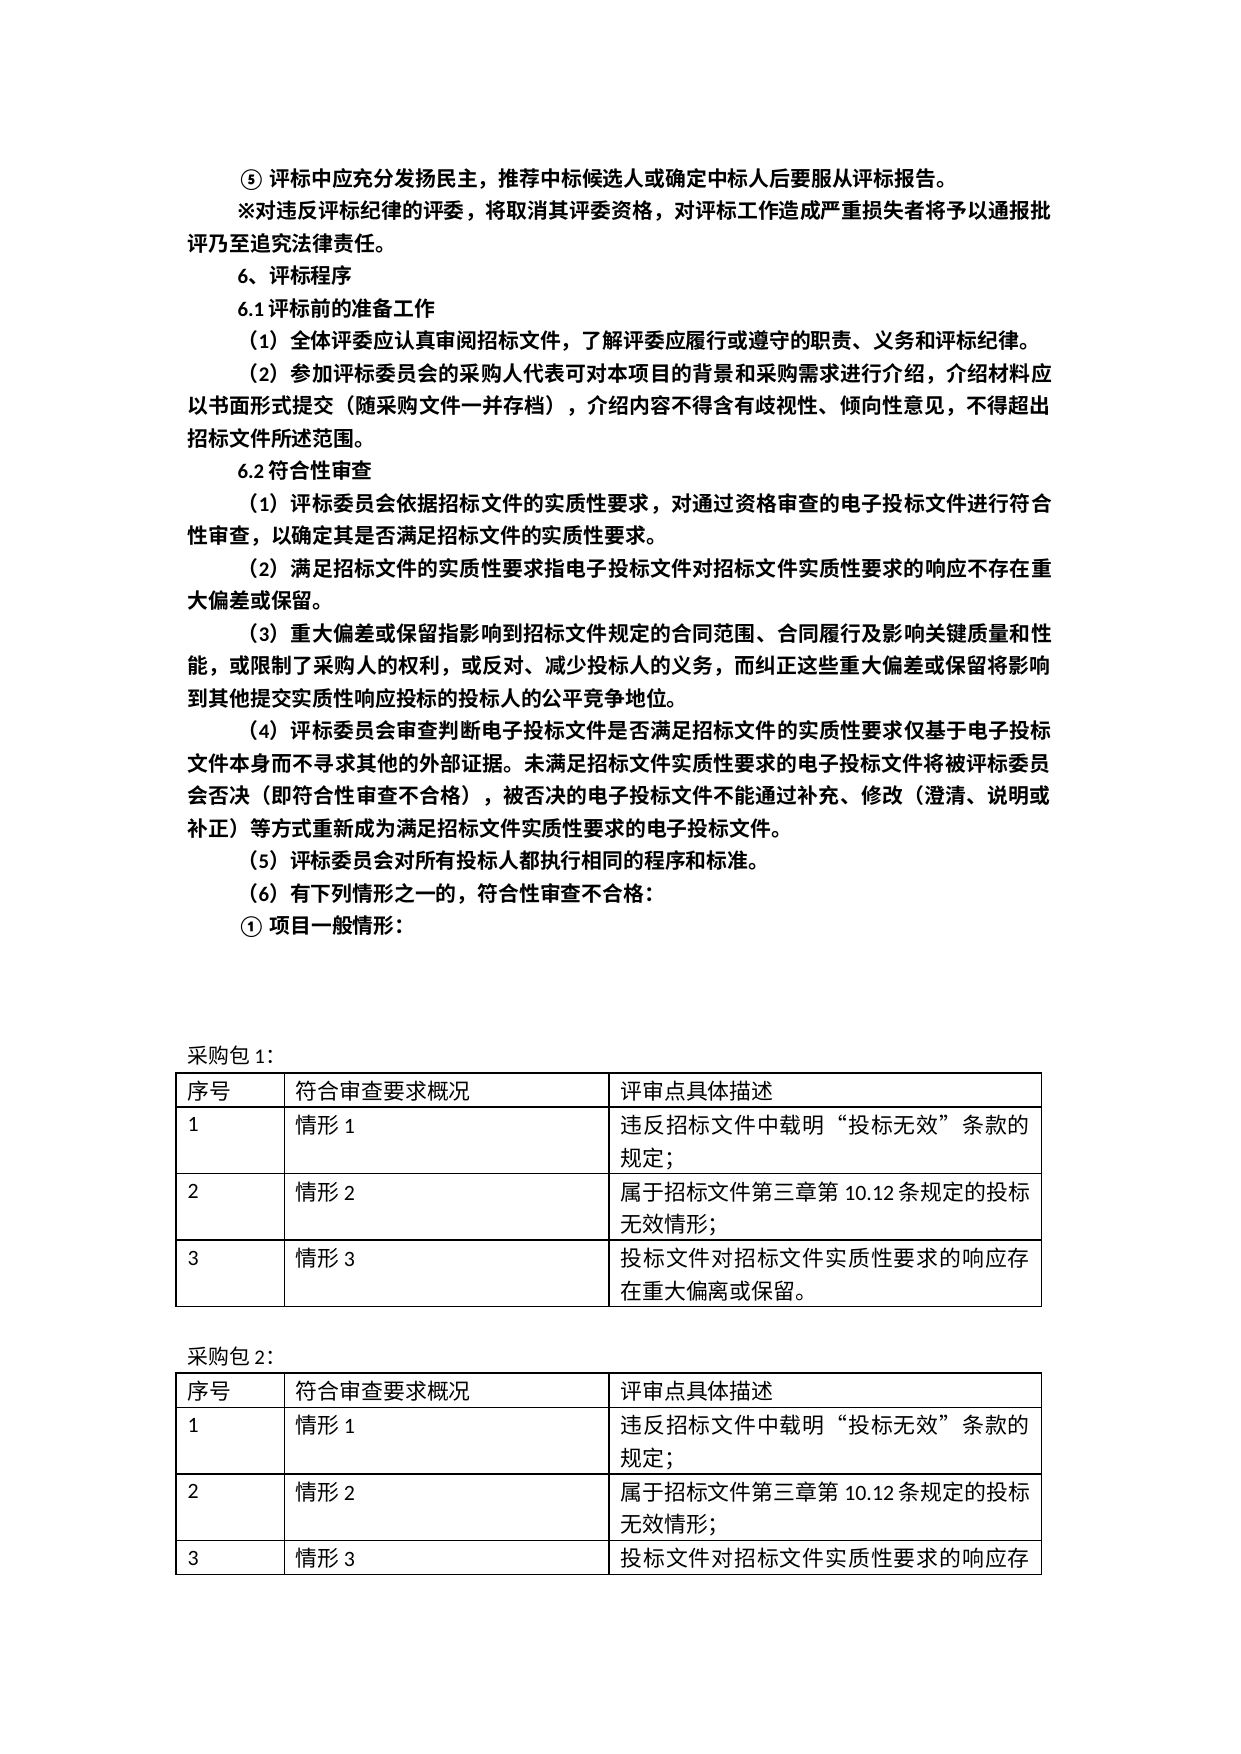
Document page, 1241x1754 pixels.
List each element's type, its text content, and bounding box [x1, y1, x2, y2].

text 采购包1： [187, 1039, 1053, 1072]
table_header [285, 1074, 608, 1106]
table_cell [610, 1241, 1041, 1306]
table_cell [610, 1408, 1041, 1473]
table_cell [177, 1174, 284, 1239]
text 采购包2： [187, 1340, 1053, 1372]
text ①项目一般情形： [187, 909, 1053, 942]
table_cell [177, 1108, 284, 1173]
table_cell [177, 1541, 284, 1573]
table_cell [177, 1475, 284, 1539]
text ※对违反评标纪律的评委，将取消其评委资格，对评标工作造成严重损失者将予以通报批评乃至追究法律责任。 [187, 194, 1053, 259]
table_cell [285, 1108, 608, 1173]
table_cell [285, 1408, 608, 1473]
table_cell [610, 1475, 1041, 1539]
text （3）重大偏差或保留指影响到招标文件规定的合同范围、合同履行及影响关键质量和性能，或限制了采购人的权利，或反对、减少投标人的义务，而纠正这些重大偏差或保留将影响到其他提交实质性响应投标的投标人的公平竞争地位。 [187, 617, 1053, 714]
text （5）评标委员会对所有投标人都执行相同的程序和标准。 [187, 844, 1053, 877]
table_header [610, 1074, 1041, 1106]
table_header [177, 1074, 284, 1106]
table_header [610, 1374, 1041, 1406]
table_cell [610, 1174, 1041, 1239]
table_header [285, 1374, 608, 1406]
text （1）评标委员会依据招标文件的实质性要求，对通过资格审查的电子投标文件进行符合性审查，以确定其是否满足招标文件的实质性要求。 [187, 487, 1053, 552]
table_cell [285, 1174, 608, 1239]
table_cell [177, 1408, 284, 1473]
text 6.1评标前的准备工作 [187, 292, 1053, 324]
text ⑤评标中应充分发扬民主，推荐中标候选人或确定中标人后要服从评标报告。 [187, 162, 1053, 194]
text （2）满足招标文件的实质性要求指电子投标文件对招标文件实质性要求的响应不存在重大偏差或保留。 [187, 552, 1053, 617]
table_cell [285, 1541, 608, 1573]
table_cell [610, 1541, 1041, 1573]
text （1）全体评委应认真审阅招标文件，了解评委应履行或遵守的职责、义务和评标纪律。 [187, 324, 1053, 357]
text （6）有下列情形之一的，符合性审查不合格： [187, 877, 1053, 909]
text 6、评标程序 [187, 259, 1053, 292]
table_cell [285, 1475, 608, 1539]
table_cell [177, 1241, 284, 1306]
text （2）参加评标委员会的采购人代表可对本项目的背景和采购需求进行介绍，介绍材料应以书面形式提交（随采购文件一并存档），介绍内容不得含有歧视性、倾向性意见，不得超出招标文件所述范围。 [187, 357, 1053, 454]
text 6.2符合性审查 [187, 454, 1053, 487]
text （4）评标委员会审查判断电子投标文件是否满足招标文件的实质性要求仅基于电子投标文件本身而不寻求其他的外部证据。未满足招标文件实质性要求的电子投标文件将被评标委员会否决（即符合性审查不合格），被否决的电子投标文件不能通过补充、修改（澄清、说明或补正）等方式重新成为满足招标文件实质性要求的电子投标文件。 [187, 714, 1053, 844]
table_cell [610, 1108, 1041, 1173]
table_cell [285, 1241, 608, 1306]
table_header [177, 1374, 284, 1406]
